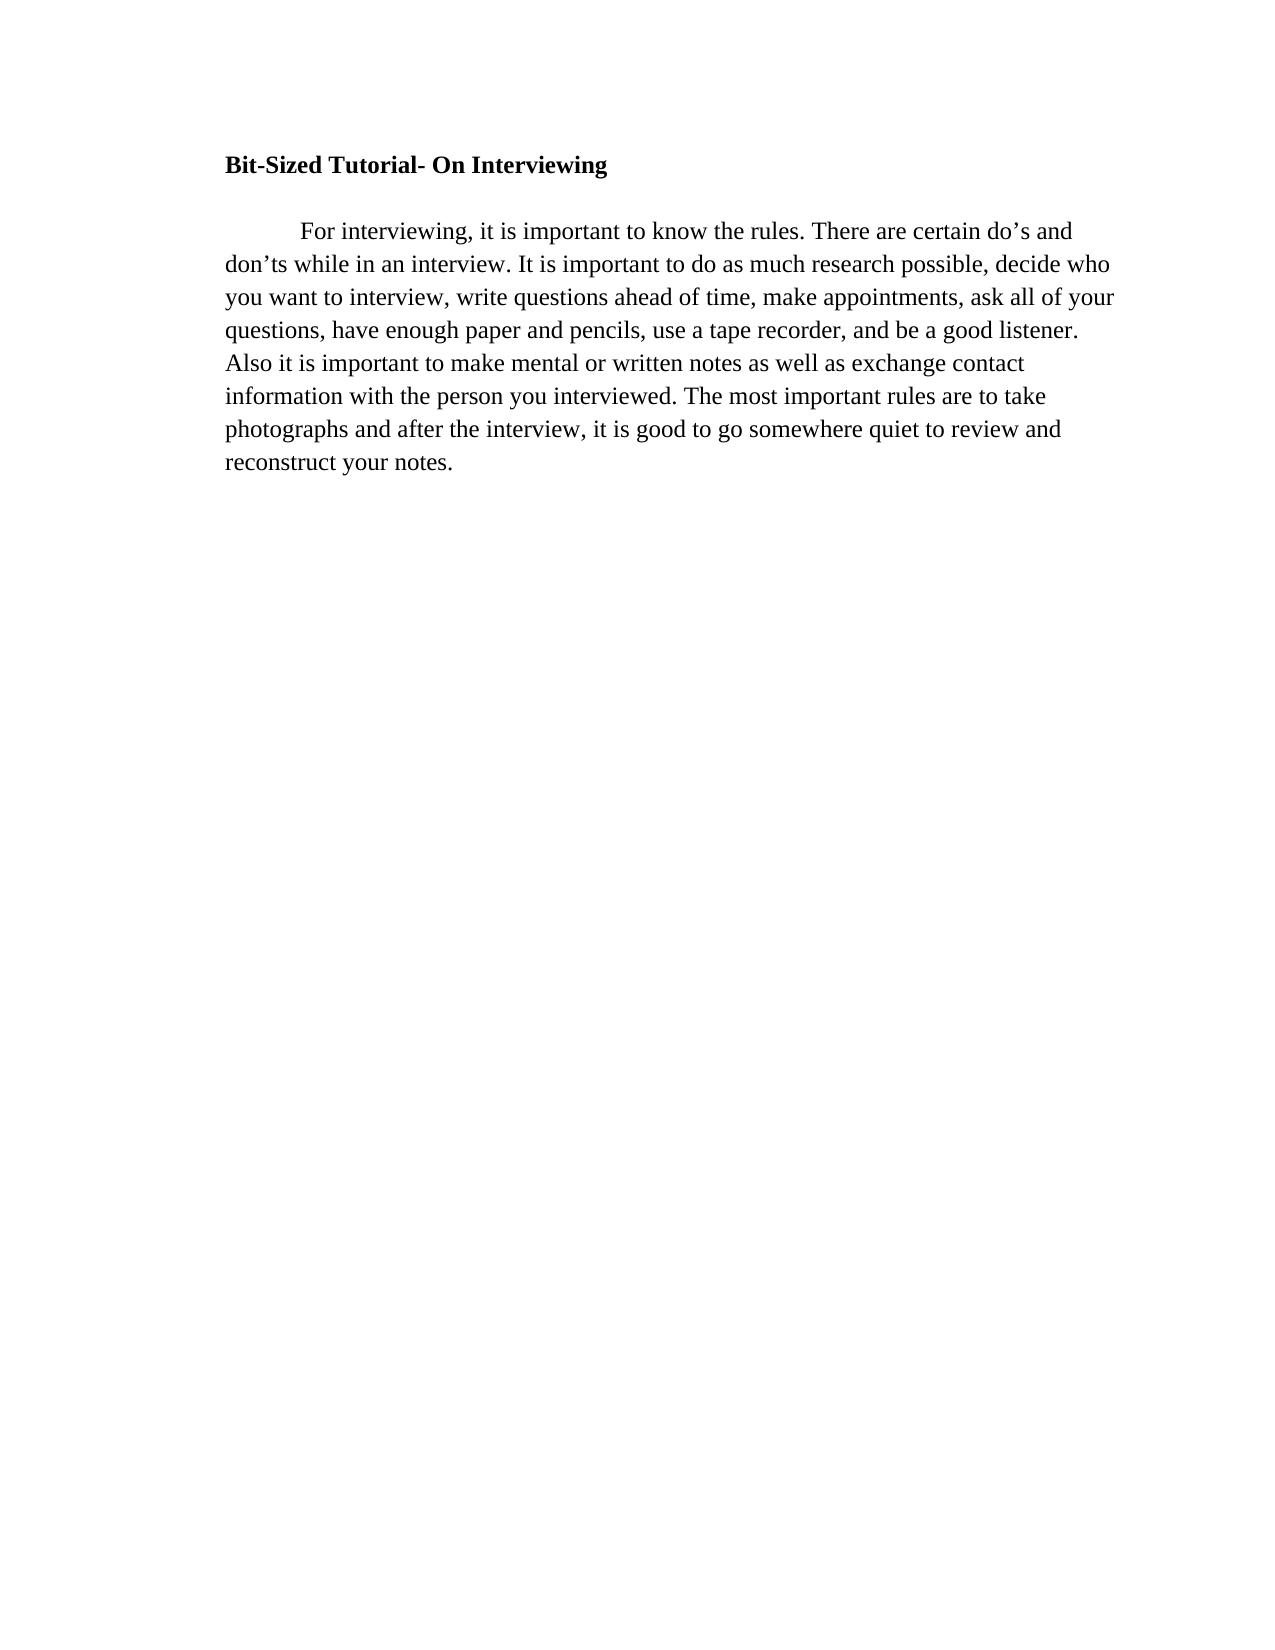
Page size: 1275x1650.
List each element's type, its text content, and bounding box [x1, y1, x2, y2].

list For interviewing, it is important to know the rules. There are certain do’s and don’ts while in an interview. It is important to do as much research possible, decide who you want to interview, write questions ahead of time, make appointments, ask all of your questions, have enough paper and pencils, use a tape recorder, and be a good listener. Also it is important to make mental or written notes as well as exchange contact information with the person you interviewed. The most important rules are to take photographs and after the interview, it is good to go somewhere quiet to review and reconstruct your notes. [225, 216, 1125, 476]
list Bit-Sized Tutorial- On Interviewing [225, 150, 1125, 179]
